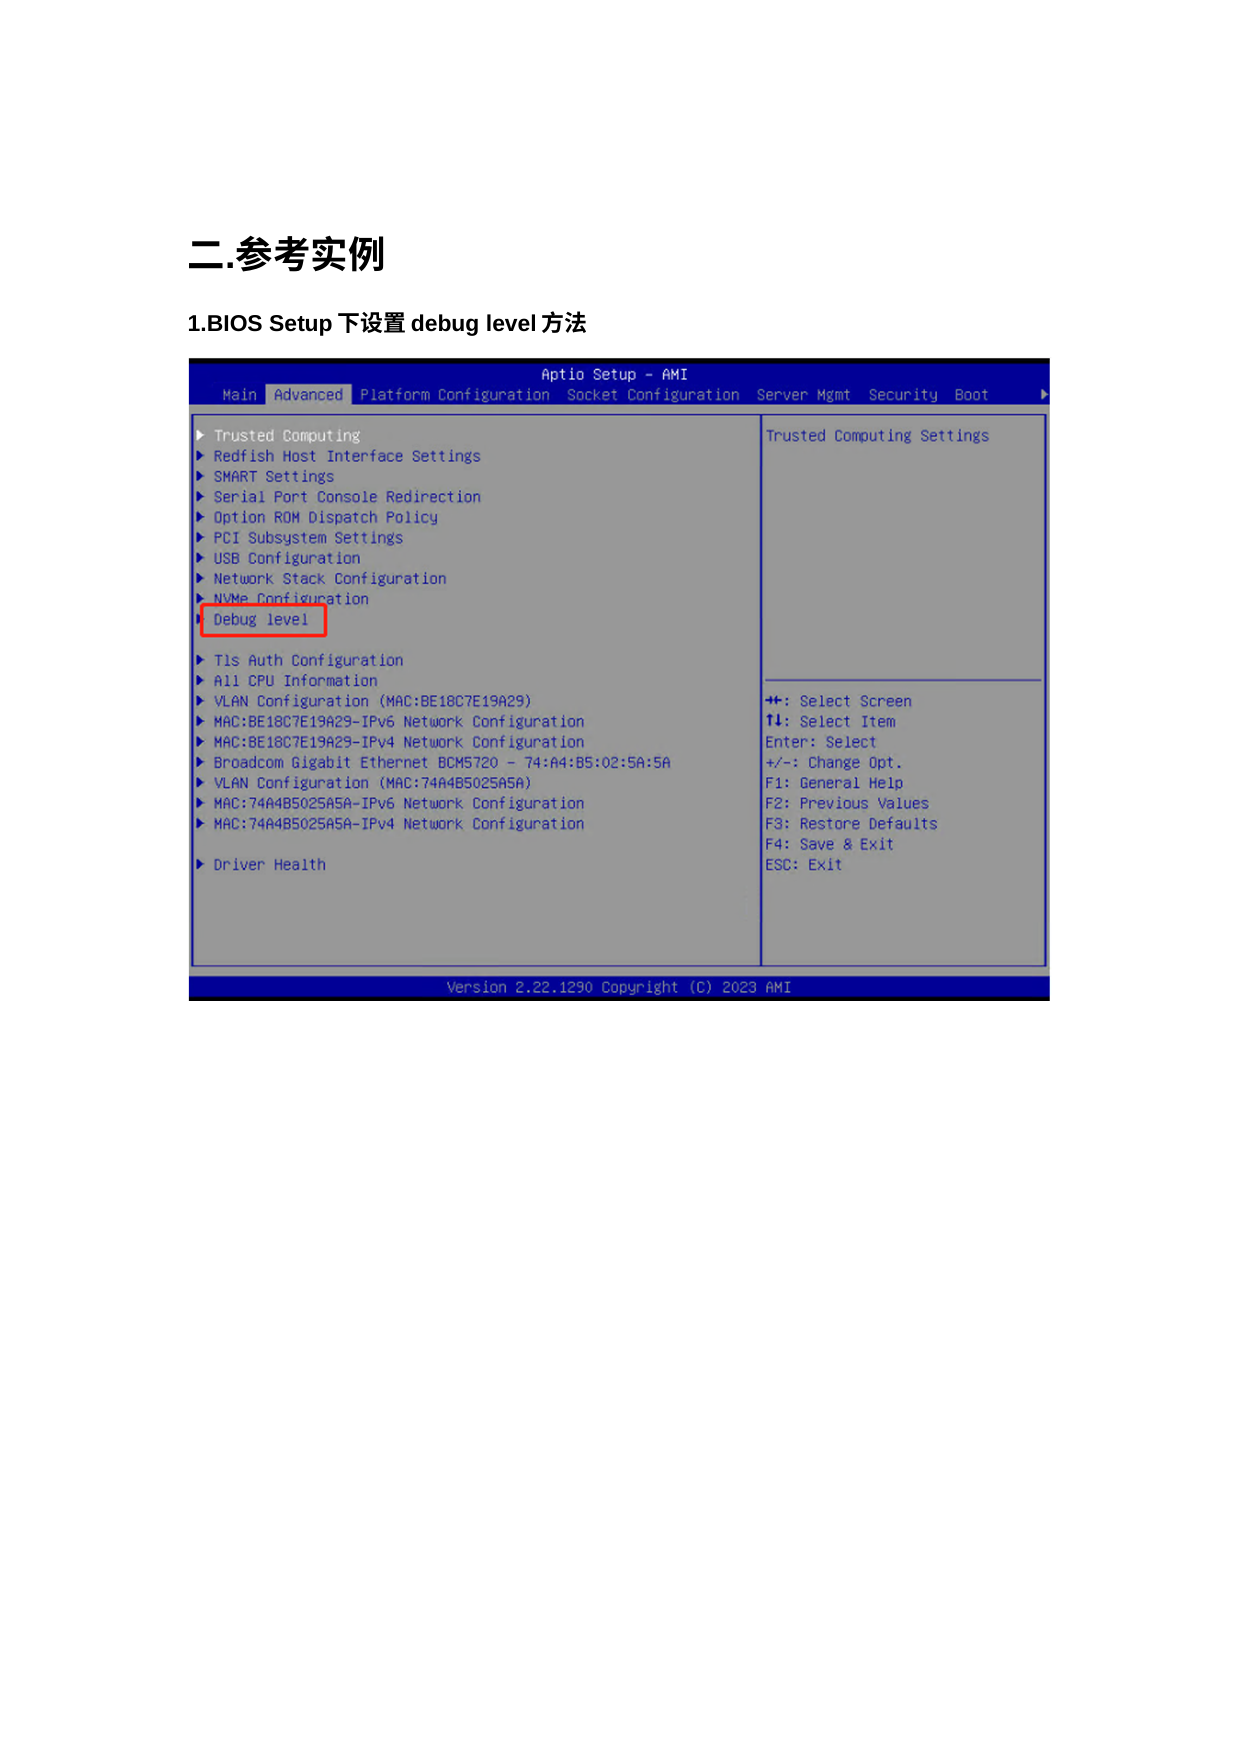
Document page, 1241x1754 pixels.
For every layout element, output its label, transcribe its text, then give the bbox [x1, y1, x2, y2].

picture [188, 357, 1052, 1001]
text 二.参考实例 [187, 225, 1053, 279]
text 1.BIOS Setup下设置debug level方法 [187, 305, 1053, 338]
